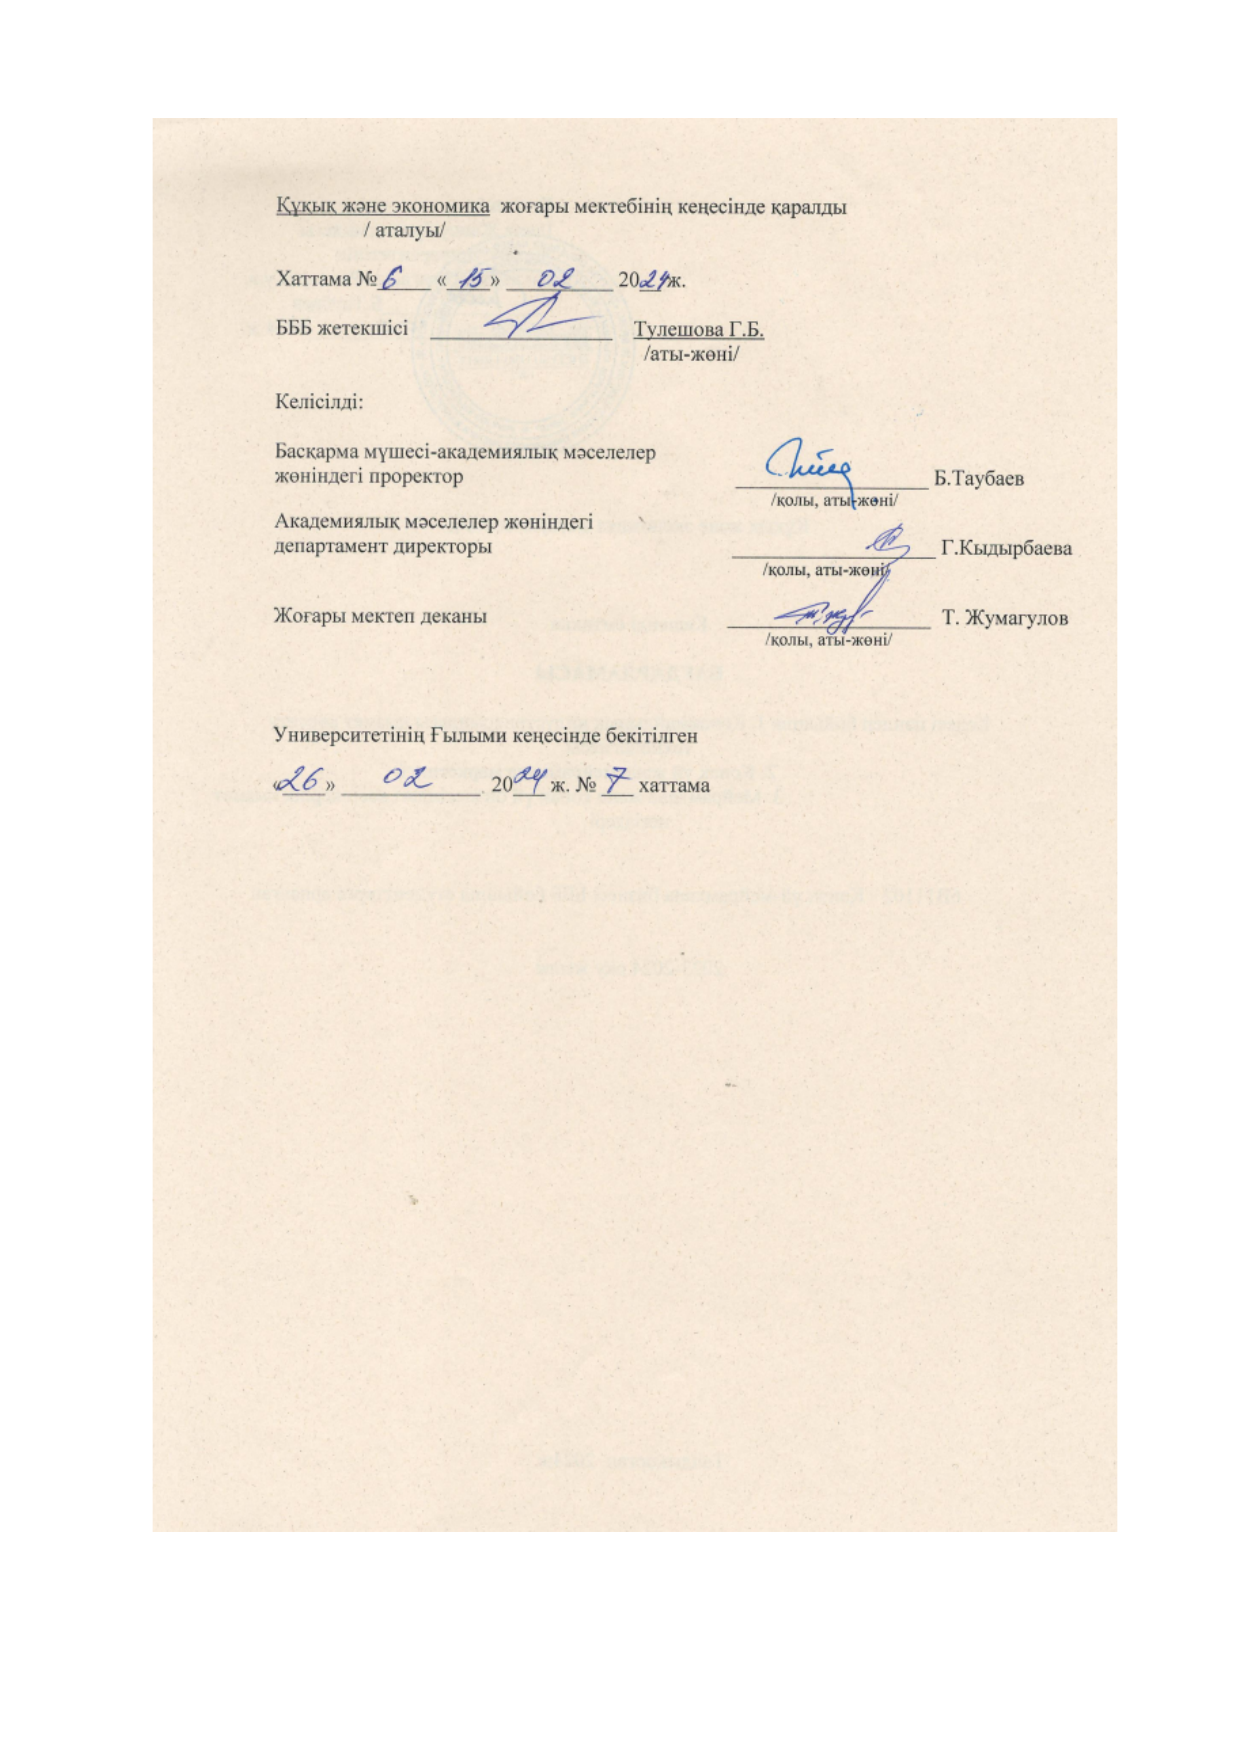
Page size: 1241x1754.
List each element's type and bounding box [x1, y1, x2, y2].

picture [152, 118, 1118, 1532]
